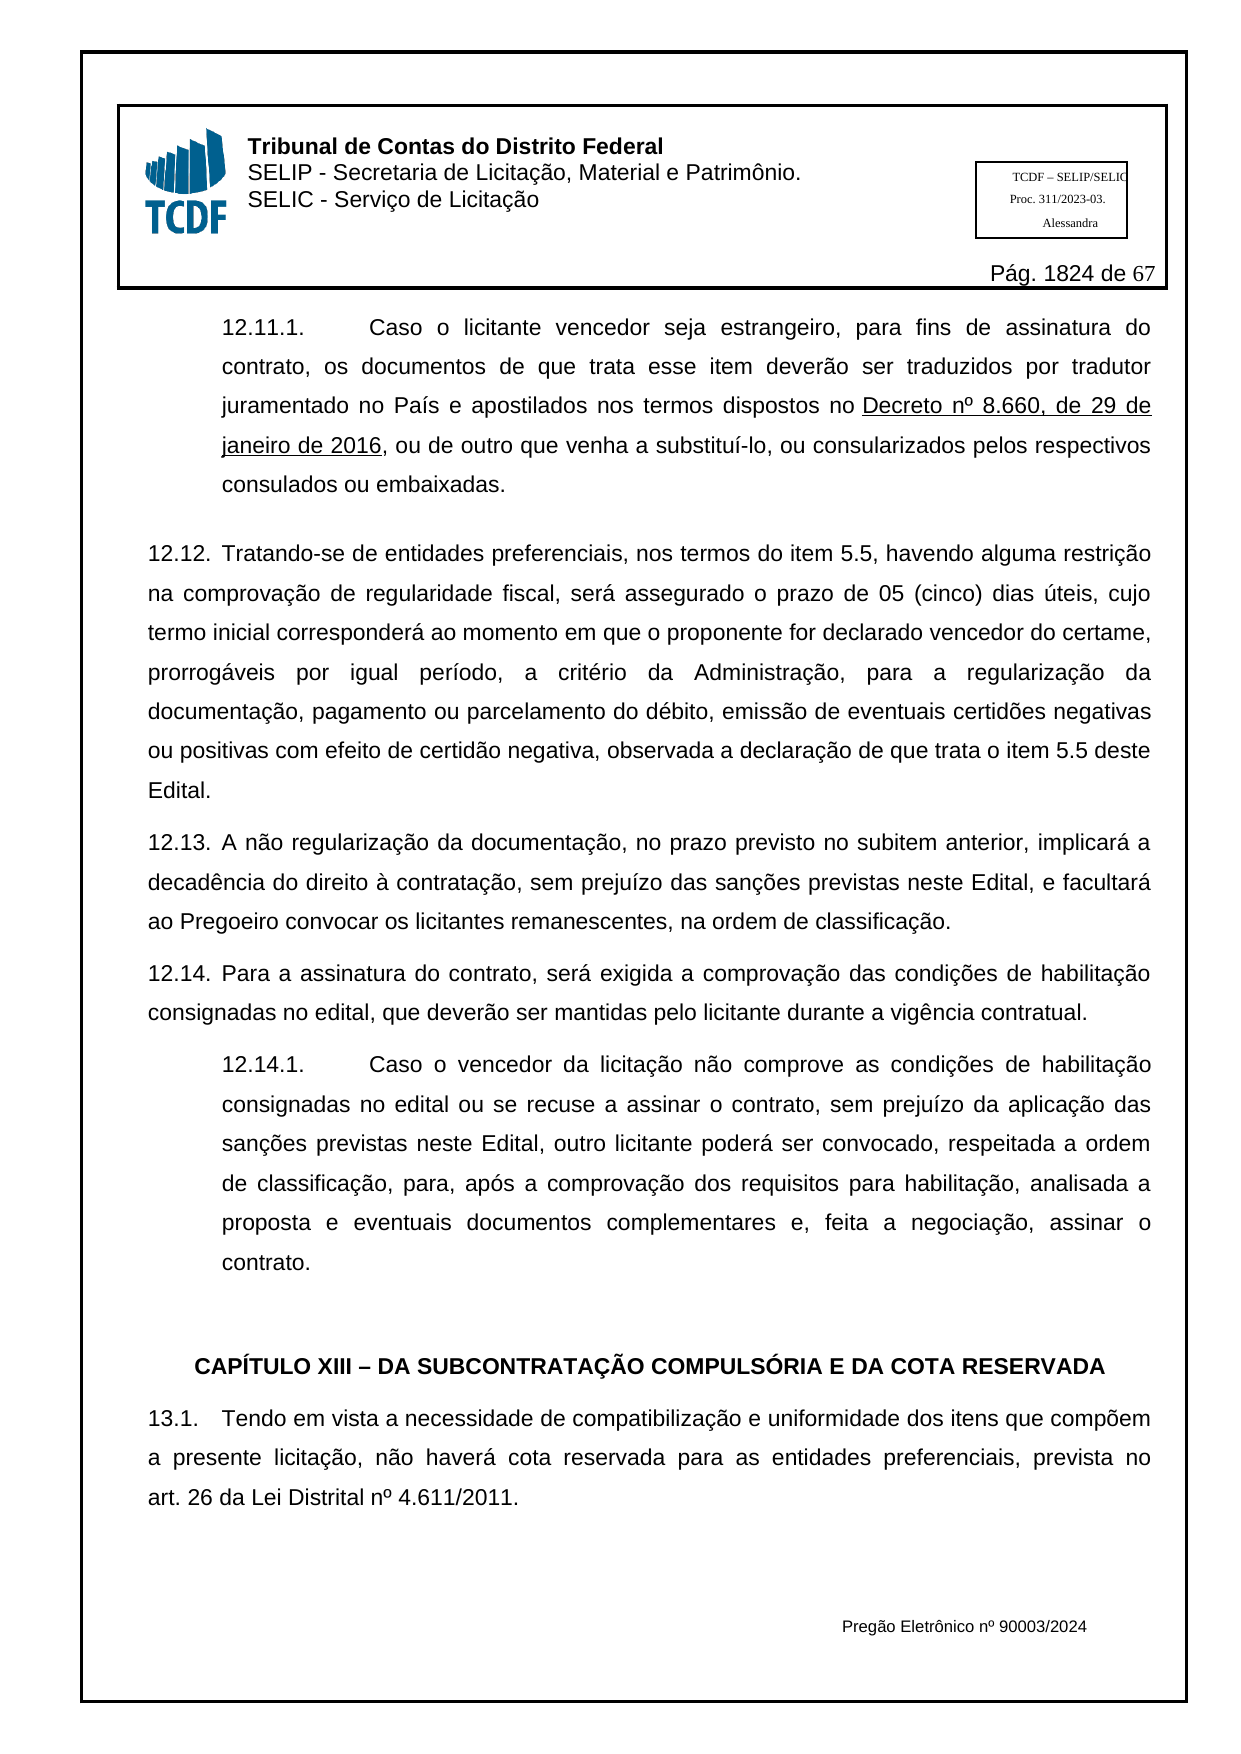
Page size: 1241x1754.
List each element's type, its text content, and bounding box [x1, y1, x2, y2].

picture [130, 125, 241, 236]
text 12.14.1. Caso o vencedor da licitação não comprove as condições de habilitação consignadas no edital ou se recuse a assinar o contrato, sem prejuízo da aplicação das sanções previstas neste Edital, outro licitante poderá ser convocado, respeitada a ordem de classificação, para, após a comprovação dos requisitos para habilitação, analisada a proposta e eventuais documentos complementares e, feita a negociação, assinar o contrato. [222, 1051, 1152, 1275]
text 12.13. A não regularização da documentação, no prazo previsto no subitem anterior, implicará a decadência do direito à contratação, sem prejuízo das sanções previstas neste Edital, e facultará ao Pregoeiro convocar os licitantes remanescentes, na ordem de classificação. [148, 829, 1152, 934]
text 12.11.1. Caso o licitante vencedor seja estrangeiro, para fins de assinatura do contrato, os documentos de que trata esse item deverão ser traduzidos por tradutor juramentado no País e apostilados nos termos dispostos no Decreto nº 8.660, de 29 de janeiro de 2016, ou de outro que venha a substituí-lo, ou consularizados pelos respectivos consulados ou embaixadas. [222, 313, 1152, 498]
text 12.14. Para a assinatura do contrato, será exigida a comprovação das condições de habilitação consignadas no edital, que deverão ser mantidas pelo licitante durante a vigência contratual. [148, 960, 1152, 1026]
text 13.1. Tendo em vista a necessidade de compatibilização e uniformidade dos itens que compõem a presente licitação, não haverá cota reservada para as entidades preferenciais, prevista no art. 26 da Lei Distrital nº 4.611/2011. [148, 1405, 1152, 1510]
text 12.12. Tratando-se de entidades preferenciais, nos termos do item 5.5, havendo alguma restrição na comprovação de regularidade fiscal, será assegurado o prazo de 05 (cinco) dias úteis, cujo termo inicial corresponderá ao momento em que o proponente for declarado vencedor do certame, prorrogáveis por igual período, a critério da Administração, para a regularização da documentação, pagamento ou parcelamento do débito, emissão de eventuais certidões negativas ou positivas com efeito de certidão negativa, observada a declaração de que trata o item 5.5 deste Edital. [148, 540, 1152, 803]
text Capítulo XIII – DA SUBCONTRATAÇÃO COMPULSÓRIA E DA COTA RESERVADA [148, 1353, 1152, 1379]
